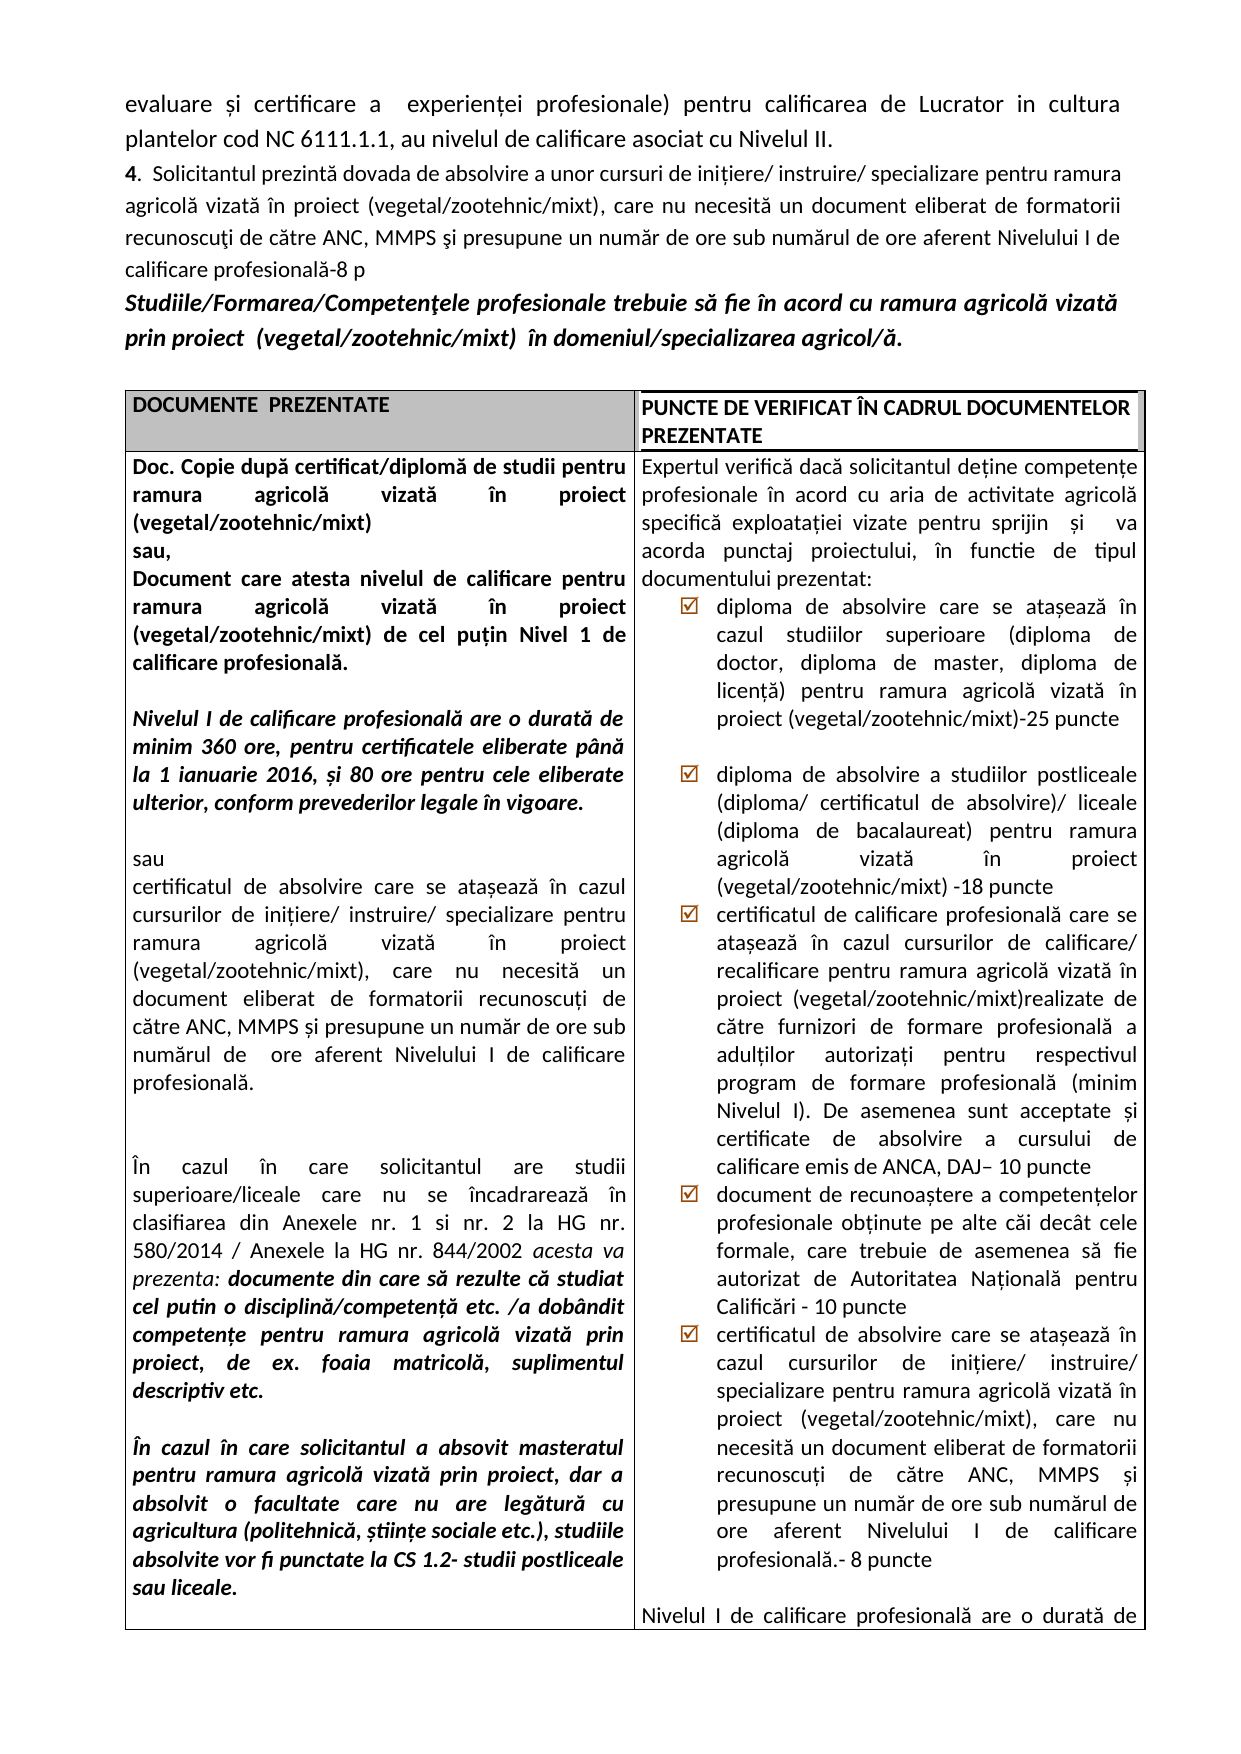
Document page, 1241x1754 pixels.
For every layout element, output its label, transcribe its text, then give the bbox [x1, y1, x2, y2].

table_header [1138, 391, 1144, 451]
table_header DOCUMENTE PREZENTATE [126, 391, 634, 451]
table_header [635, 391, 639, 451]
list Studiile/Formarea/Competenţele profesionale trebuie să fie în acord cu ramura agricolă vizată prin proiect (vegetal/zootehnic/mixt) în domeniul/specializarea agricol/ă. [125, 287, 1122, 353]
list 4. Solicitantul prezintă dovada de absolvire a unor cursuri de inițiere/ instruire/ specializare pentru ramura agricolă vizată în proiect (vegetal/zootehnic/mixt), care nu necesită un document eliberat de formatorii recunoscuţi de către ANC, MMPS şi presupune un număr de ore sub numărul de ore aferent Nivelului I de calificare profesională-8 p [125, 159, 1122, 283]
